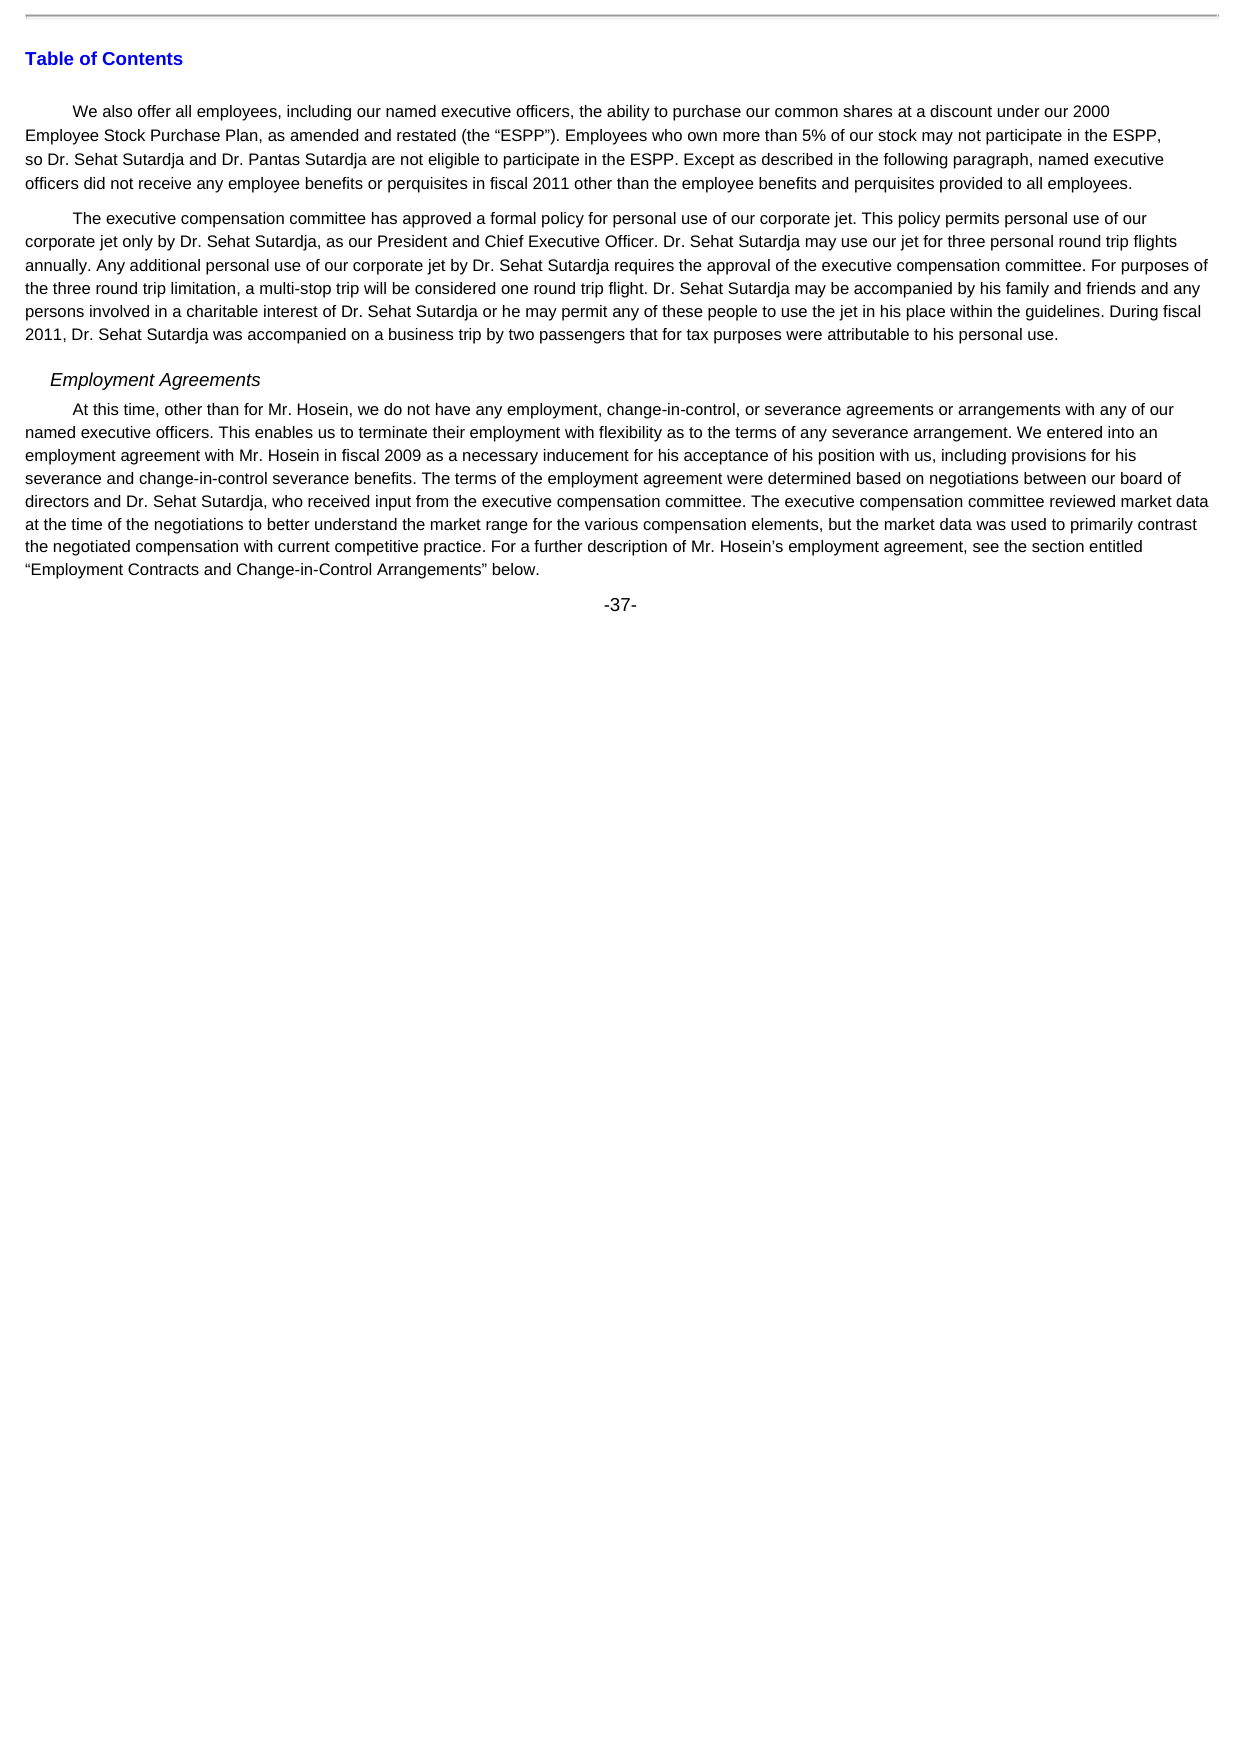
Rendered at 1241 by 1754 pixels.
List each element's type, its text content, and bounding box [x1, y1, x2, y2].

text -37- [25, 594, 1215, 616]
text The executive compensation committee has approved a formal policy for personal use of our corporate jet. This policy permits personal use of our corporate jet only by Dr. Sehat Sutardja, as our President and Chief Executive Officer. Dr. Sehat Sutardja may use our jet for three personal round trip flights annually. Any additional personal use of our corporate jet by Dr. Sehat Sutardja requires the approval of the executive compensation committee. For purposes of the three round trip limitation, a multi-stop trip will be considered one round trip flight. Dr. Sehat Sutardja may be accompanied by his family and friends and any persons involved in a charitable interest of Dr. Sehat Sutardja or he may permit any of these people to use the jet in his place within the guidelines. During fiscal 2011, Dr. Sehat Sutardja was accompanied on a business trip by two passengers that for tax purposes were attributable to his personal use. [25, 209, 1211, 344]
text Employment Agreements [50, 369, 1211, 390]
text At this time, other than for Mr. Hosein, we do not have any employment, change-in-control, or severance agreements or arrangements with any of our named executive officers. This enables us to terminate their employment with flexibility as to the terms of any severance arrangement. We entered into an employment agreement with Mr. Hosein in fiscal 2009 as a necessary inducement for his acceptance of his position with us, including provisions for his severance and change-in-control severance benefits. The terms of the employment agreement were determined based on negotiations between our board of directors and Dr. Sehat Sutardja, who received input from the executive compensation committee. The executive compensation committee reviewed market data at the time of the negotiations to better understand the market range for the various compensation elements, but the market data was used to primarily contrast the negotiated compensation with current competitive practice. For a further description of Mr. Hosein’s employment agreement, see the section entitled “Employment Contracts and Change-in-Control Arrangements” below. [25, 400, 1211, 579]
picture [23, 14, 1220, 21]
text We also offer all employees, including our named executive officers, the ability to purchase our common shares at a discount under our 2000 Employee Stock Purchase Plan, as amended and restated (the “ESPP”). Employees who own more than 5% of our stock may not participate in the ESPP, so Dr. Sehat Sutardja and Dr. Pantas Sutardja are not eligible to participate in the ESPP. Except as described in the following paragraph, named executive officers did not receive any employee benefits or perquisites in fiscal 2011 other than the employee benefits and perquisites provided to all employees. [25, 102, 1184, 193]
text Table of Contents [25, 48, 1211, 69]
